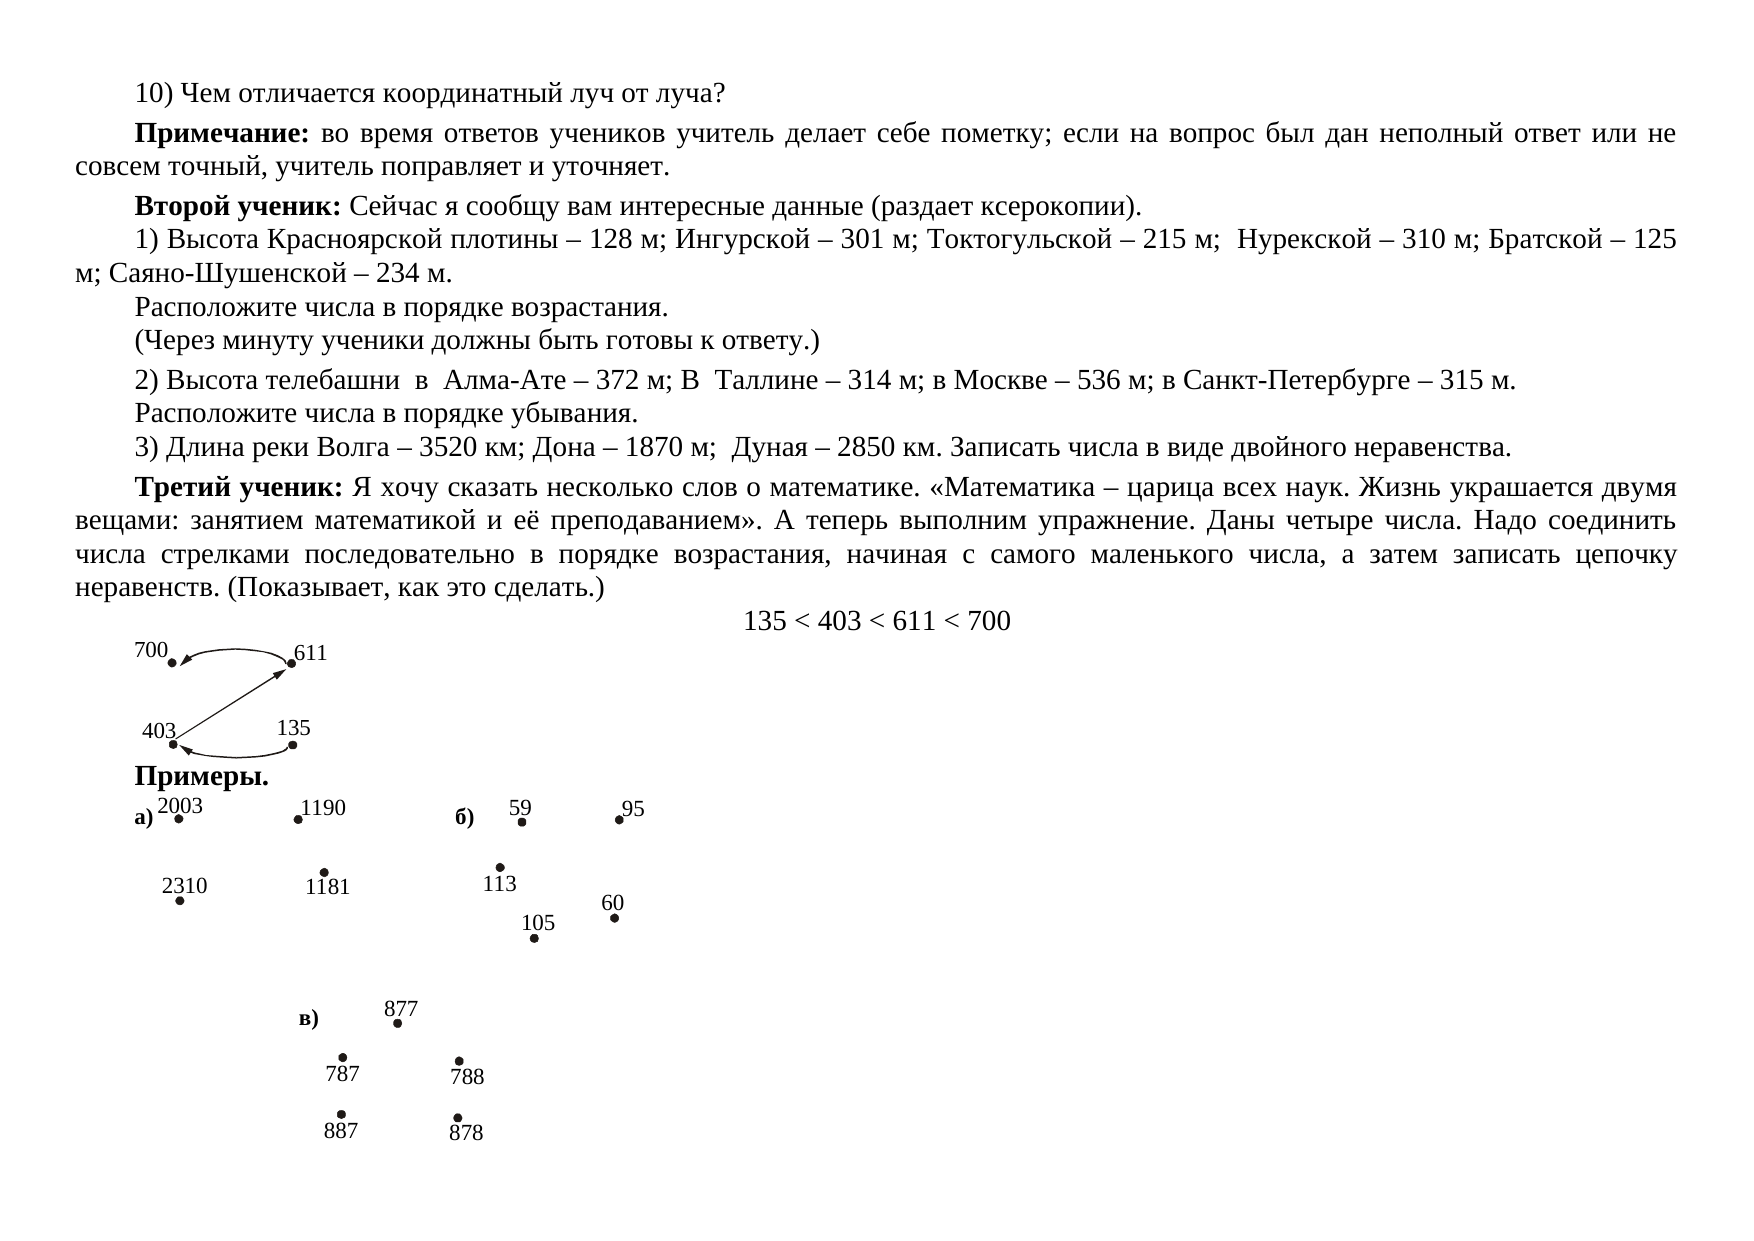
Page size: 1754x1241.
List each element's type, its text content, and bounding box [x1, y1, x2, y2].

text Расположите числа в порядке убывания. [75, 396, 1679, 429]
text Третий ученик: Я хочу сказать несколько слов о математике. «Математика – царица всех наук. Жизнь украшается двумя вещами: занятием математикой и её преподаванием». А теперь выполним упражнение. Даны четыре числа. Надо соединить числа стрелками последовательно в порядке возрастания, начиная с самого маленького числа, а затем записать цепочку неравенств. (Показывает, как это сделать.) [75, 469, 1679, 603]
text 135 < 403 < 611 < 700 [75, 603, 1679, 637]
text Примечание: во время ответов учеников учитель делает себе пометку; если на вопрос был дан неполный ответ или не совсем точный, учитель поправляет и уточняет. [75, 115, 1679, 182]
text Примеры. [75, 758, 1679, 792]
text 10) Чем отличается координатный луч от луча? [75, 75, 1679, 108]
text (Через минуту ученики должны быть готовы к ответу.) [75, 322, 1679, 356]
text Расположите числа в порядке возрастания. [75, 289, 1679, 322]
text 3) Длина реки Волга – 3520 км; Дона – 1870 м; Дуная – 2850 км. Записать числа в виде двойного неравенства. [75, 429, 1679, 463]
text 1) Высота Красноярской плотины – 128 м; Ингурской – 301 м; Токтогульской – 215 м; Нурекской – 310 м; Братской – 125 м; Саяно-Шушенской – 234 м. [75, 222, 1679, 289]
text Второй ученик: Сейчас я сообщу вам интересные данные (раздает ксерокопии). [75, 188, 1679, 222]
text 2) Высота телебашни в Алма-Ате – 372 м; В Таллине – 314 м; в Москве – 536 м; в Санкт-Петербурге – 315 м. [75, 362, 1679, 396]
